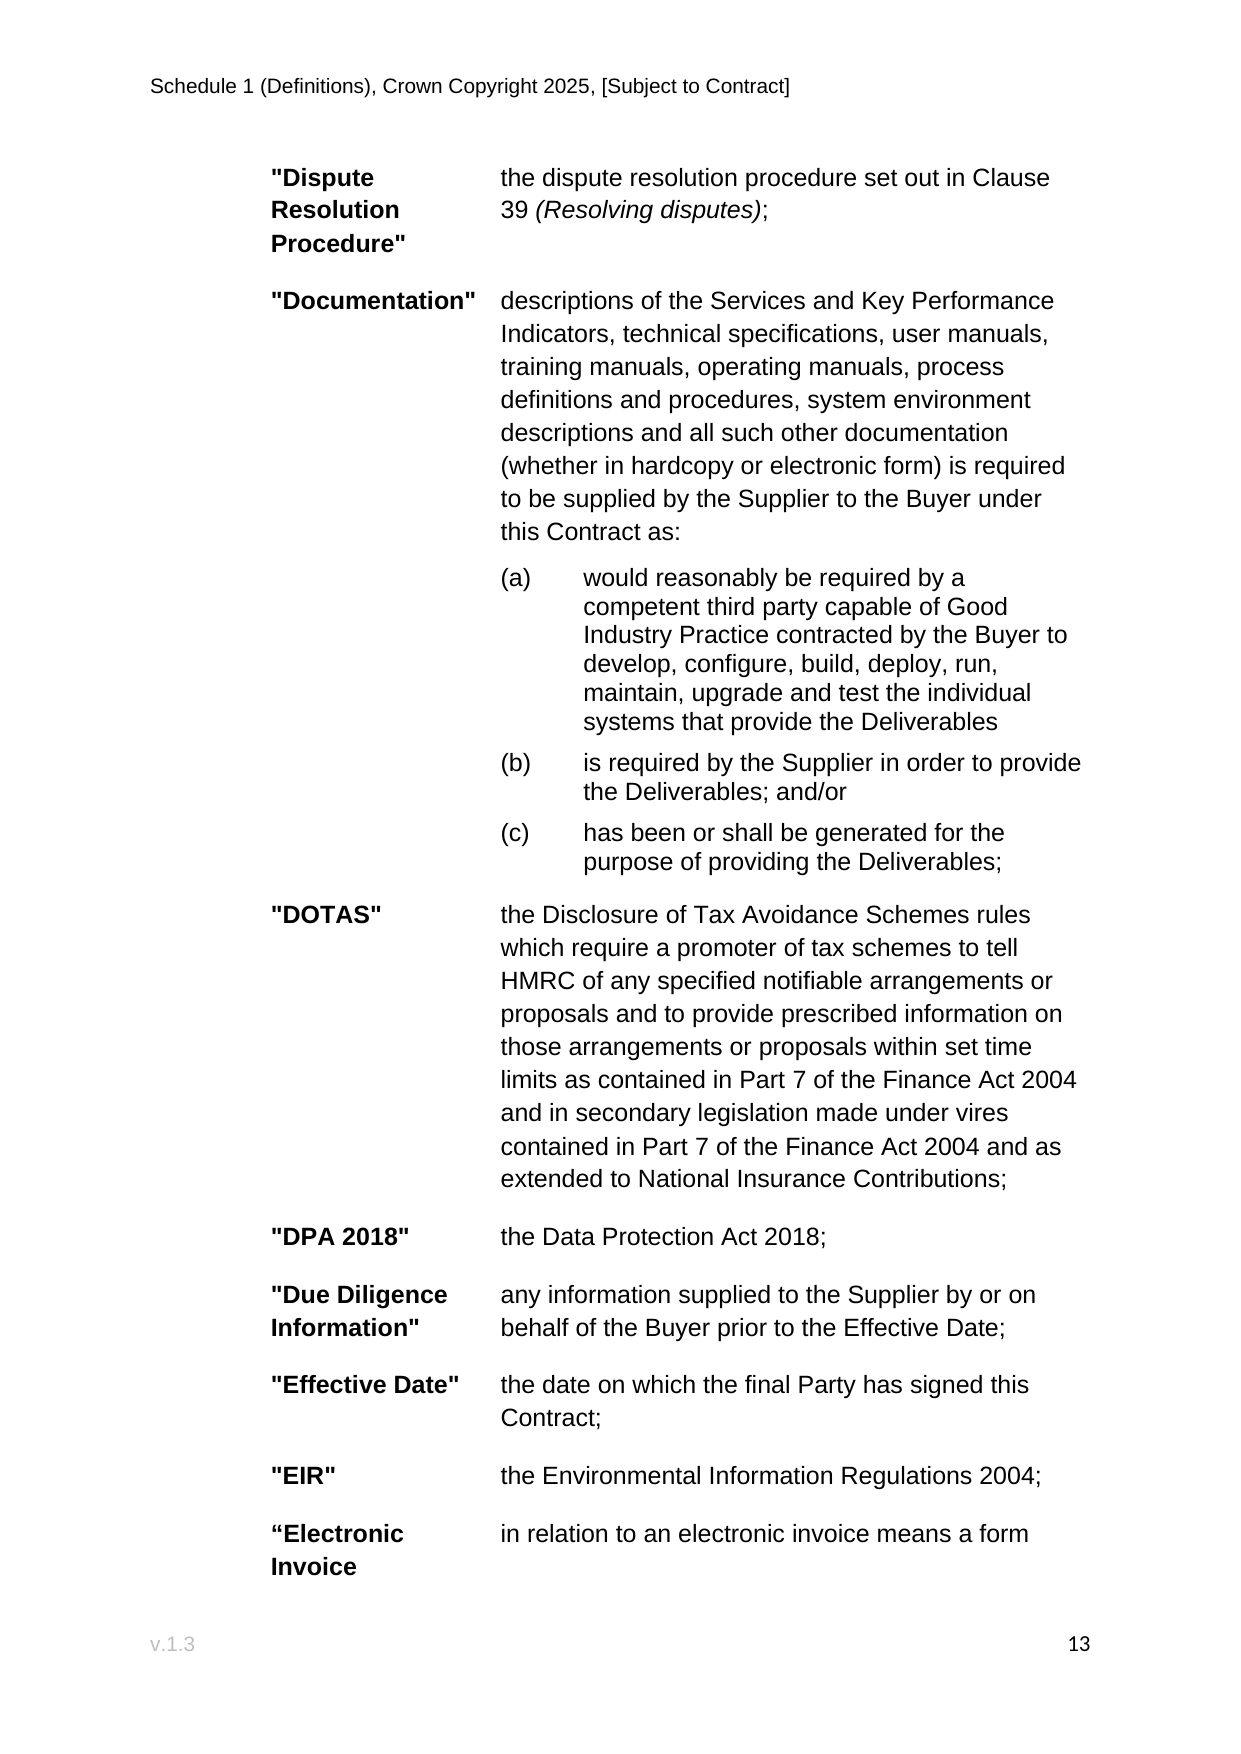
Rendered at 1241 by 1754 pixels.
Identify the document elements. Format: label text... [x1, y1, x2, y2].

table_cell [489, 1506, 1095, 1580]
table_cell "Due Diligence Information" [254, 1267, 489, 1358]
table_cell any information supplied to the Supplier by or on behalf of the Buyer prior to the Effective Date; [489, 1267, 1095, 1358]
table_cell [254, 1506, 489, 1580]
table_cell "Dispute Resolution Procedure" [254, 150, 489, 274]
table_cell the dispute resolution procedure set out in Clause 39 (Resolving disputes); [489, 150, 1095, 274]
table_cell the date on which the final Party has signed this Contract; [489, 1358, 1095, 1448]
table_cell descriptions of the Services and Key Performance Indicators, technical specifications, user manuals, training manuals, operating manuals, process definitions and procedures, system environment descriptions and all such other documentation (whether in hardcopy or electronic form) is required to be supplied by the Supplier to the Buyer under this Contract as: would reasonably be required by a competent third party capable of Good Industry Practice contracted by the Buyer to develop, configure, build, deploy, run, maintain, upgrade and test the individual systems that provide the Deliverables is required by the Supplier in order to provide the Deliverables; and/or has been or shall be generated for the purpose of providing the Deliverables; [489, 274, 1095, 888]
table_cell the Disclosure of Tax Avoidance Schemes rules which require a promoter of tax schemes to tell HMRC of any specified notifiable arrangements or proposals and to provide prescribed information on those arrangements or proposals within set time limits as contained in Part 7 of the Finance Act 2004 and in secondary legislation made under vires contained in Part 7 of the Finance Act 2004 and as extended to National Insurance Contributions; [489, 888, 1095, 1209]
table_cell the Environmental Information Regulations 2004; [489, 1449, 1095, 1506]
table_cell "DOTAS" [254, 888, 489, 1209]
table_cell "Documentation" [254, 274, 489, 888]
table_cell "DPA 2018" [254, 1210, 489, 1267]
table_cell "EIR" [254, 1449, 489, 1506]
table_cell "Effective Date" [254, 1358, 489, 1448]
table_cell the Data Protection Act 2018; [489, 1210, 1095, 1267]
